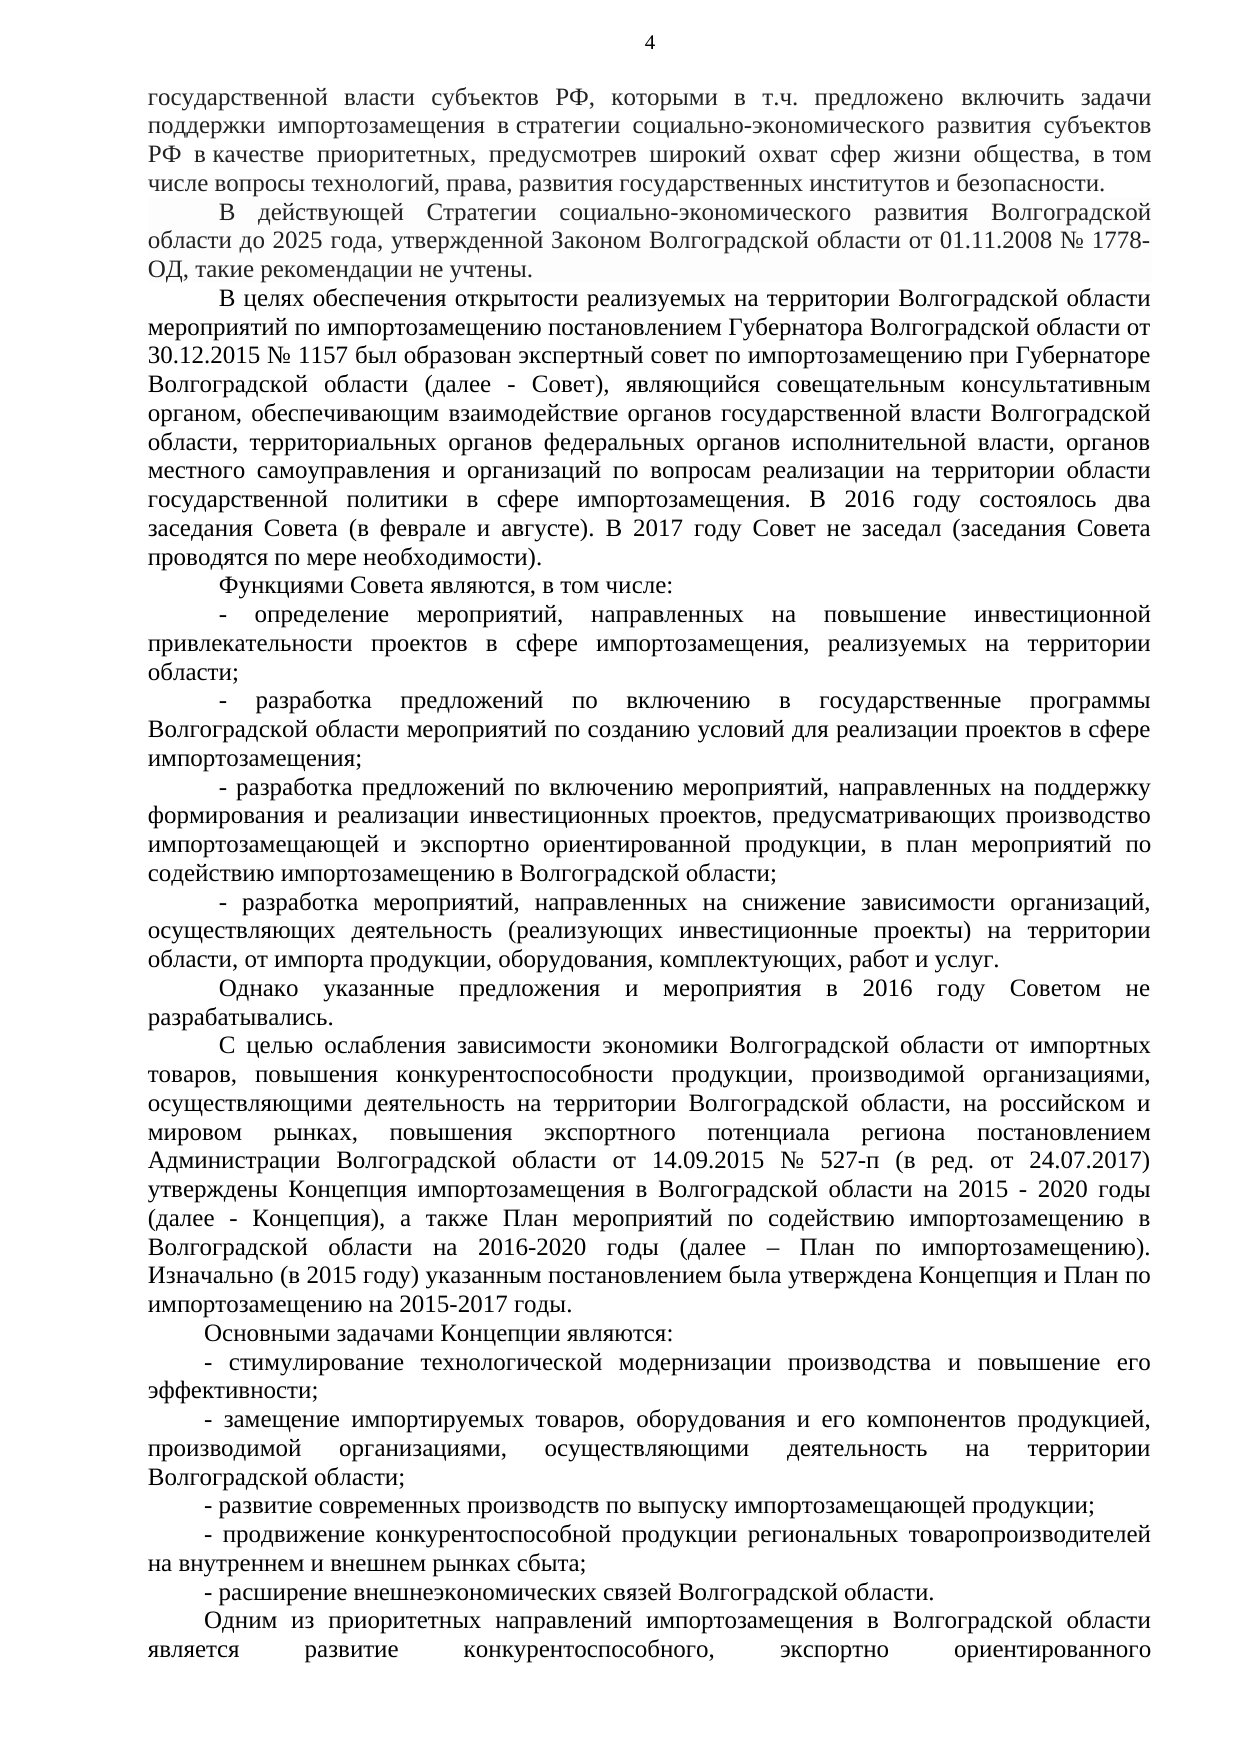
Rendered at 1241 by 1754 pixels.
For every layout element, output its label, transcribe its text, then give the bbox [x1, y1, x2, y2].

text - продвижение конкурентоспособной продукции региональных товаропроизводителей на внутреннем и внешнем рынках сбыта; [148, 1519, 1152, 1577]
text С целью ослабления зависимости экономики Волгоградской области от импортных товаров, повышения конкурентоспособности продукции, производимой организациями, осуществляющими деятельность на территории Волгоградской области, на российском и мировом рынках, повышения экспортного потенциала региона постановлением Администрации Волгоградской области от 14.09.2015 № 527-п (в ред. от 24.07.2017) утверждены Концепция импортозамещения в Волгоградской области на 2015 - 2020 годы (далее - Концепция), а также План мероприятий по содействию импортозамещению в Волгоградской области на 2016-2020 годы (далее – План по импортозамещению). Изначально (в 2015 году) указанным постановлением была утверждена Концепция и План по импортозамещению на 2015-2017 годы. [148, 1030, 1152, 1318]
text - разработка предложений по включению в государственные программы Волгоградской области мероприятий по созданию условий для реализации проектов в сфере импортозамещения; [148, 685, 1152, 772]
text Однако указанные предложения и мероприятия в 2016 году Советом не разрабатывались. [148, 973, 1152, 1030]
text Основными задачами Концепции являются: [148, 1318, 1152, 1347]
text Функциями Совета являются, в том числе: [148, 570, 1152, 599]
text В действующей Стратегии социально-экономического развития Волгоградской области до 2025 года, утвержденной Законом Волгоградской области от 01.11.2008 № 1778-ОД, такие рекомендации не учтены. [148, 197, 1152, 283]
text - расширение внешнеэкономических связей Волгоградской области. [148, 1577, 1152, 1605]
text - разработка мероприятий, направленных на снижение зависимости организаций, осуществляющих деятельность (реализующих инвестиционные проекты) на территории области, от импорта продукции, оборудования, комплектующих, работ и услуг. [148, 887, 1152, 973]
text - стимулирование технологической модернизации производства и повышение его эффективности; [148, 1347, 1152, 1404]
text - определение мероприятий, направленных на повышение инвестиционной привлекательности проектов в сфере импортозамещения, реализуемых на территории области; [148, 599, 1152, 685]
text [148, 82, 1152, 197]
text - замещение импортируемых товаров, оборудования и его компонентов продукцией, производимой организациями, осуществляющими деятельность на территории Волгоградской области; [148, 1404, 1152, 1490]
text - разработка предложений по включению мероприятий, направленных на поддержку формирования и реализации инвестиционных проектов, предусматривающих производство импортозамещающей и экспортно ориентированной продукции, в план мероприятий по содействию импортозамещению в Волгоградской области; [148, 772, 1152, 887]
text В целях обеспечения открытости реализуемых на территории Волгоградской области мероприятий по импортозамещению постановлением Губернатора Волгоградской области от 30.12.2015 № 1157 был образован экспертный совет по импортозамещению при Губернаторе Волгоградской области (далее - Совет), являющийся совещательным консультативным органом, обеспечивающим взаимодействие органов государственной власти Волгоградской области, территориальных органов федеральных органов исполнительной власти, органов местного самоуправления и организаций по вопросам реализации на территории области государственной политики в сфере импортозамещения. В 2016 году состоялось два заседания Совета (в феврале и августе). В 2017 году Совет не заседал (заседания Совета проводятся по мере необходимости). [148, 283, 1152, 570]
text - развитие современных производств по выпуску импортозамещающей продукции; [148, 1490, 1152, 1519]
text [148, 1605, 1152, 1663]
